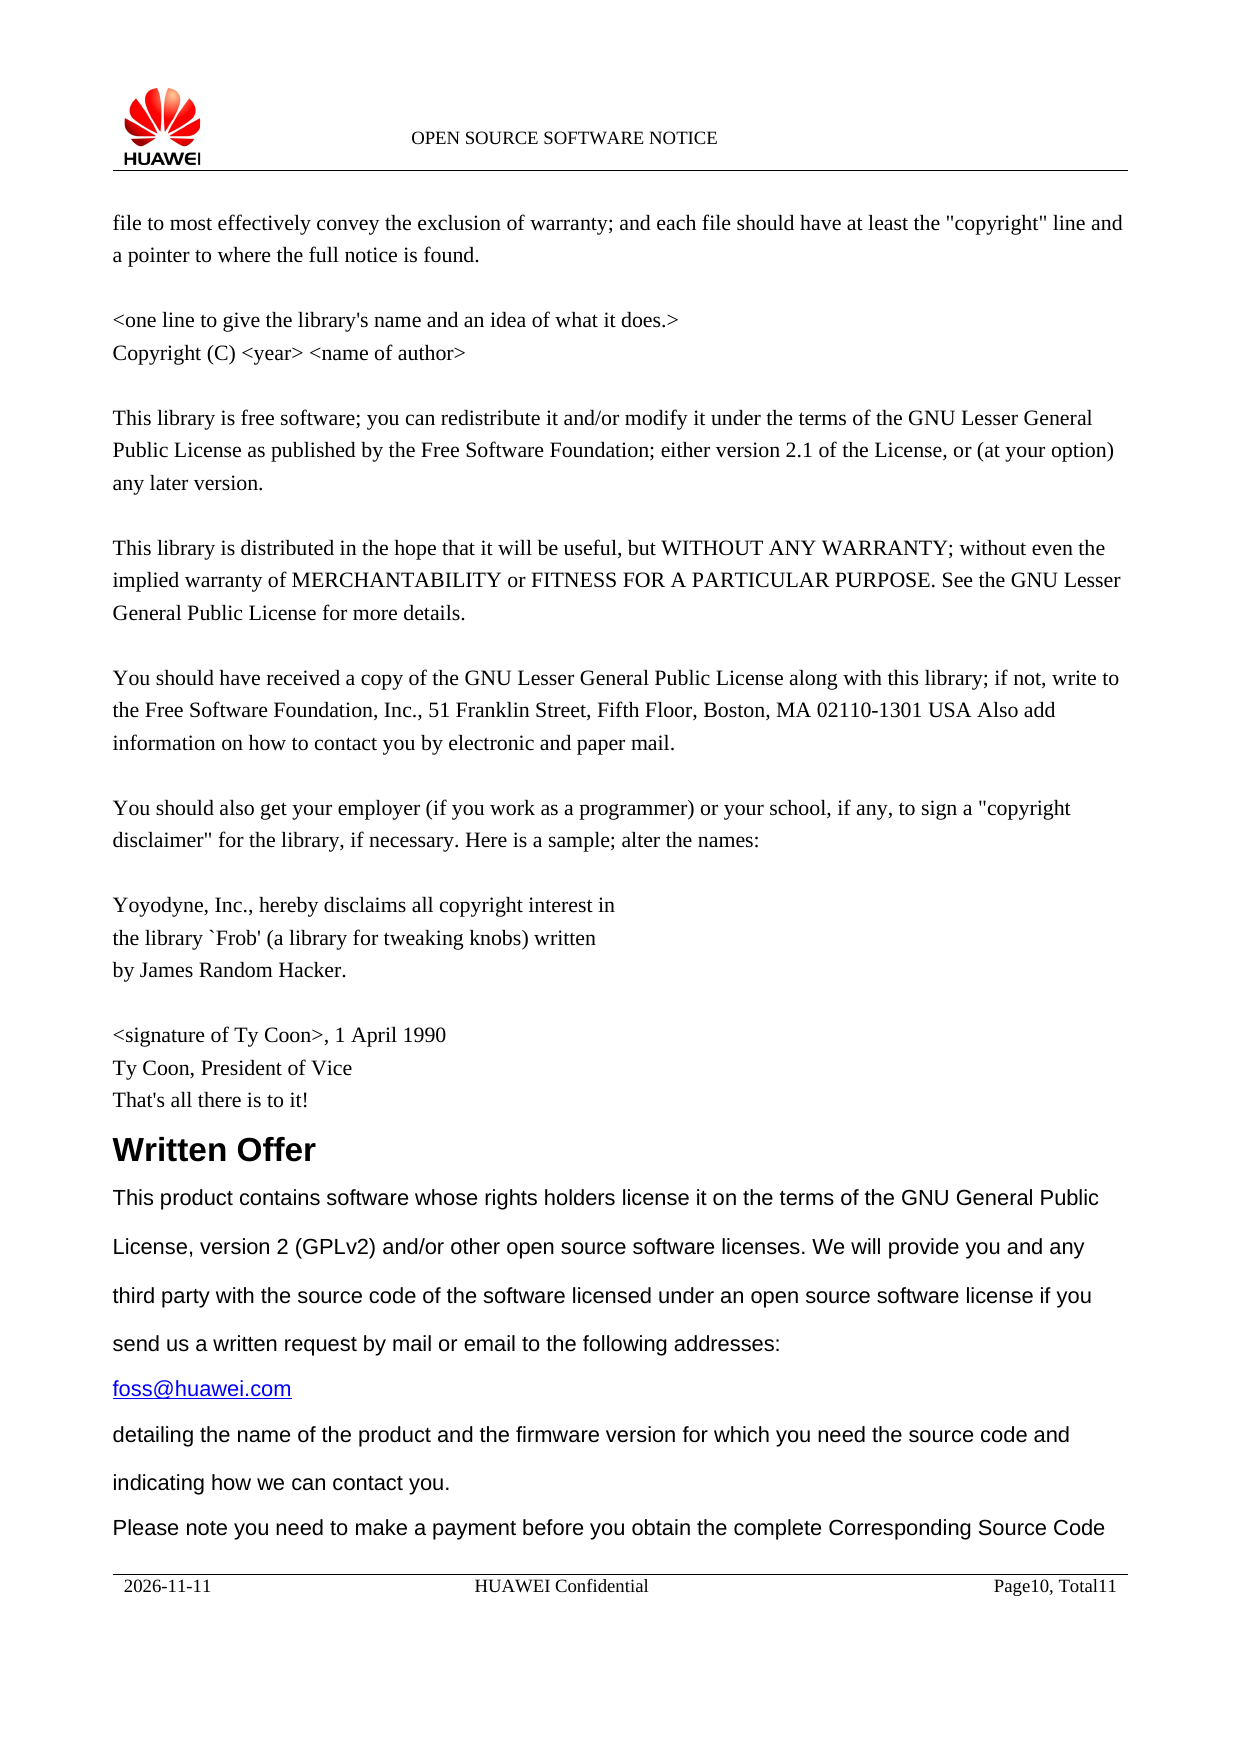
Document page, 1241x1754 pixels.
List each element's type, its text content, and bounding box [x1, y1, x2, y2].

text This product contains software whose rights holders license it on the terms of the GNU General Public License, version 2 (GPLv2) and/or other open source software licenses. We will provide you and any third party with the source code of the software licensed under an open source software license if you send us a written request by mail or email to the following addresses: [112, 1181, 1128, 1360]
text detailing the name of the product and the firmware version for which you need the source code and indicating how we can contact you. [112, 1418, 1128, 1499]
text foss@huawei.com [112, 1373, 1128, 1405]
text Written Offer [112, 1116, 1128, 1181]
picture [124, 88, 201, 165]
